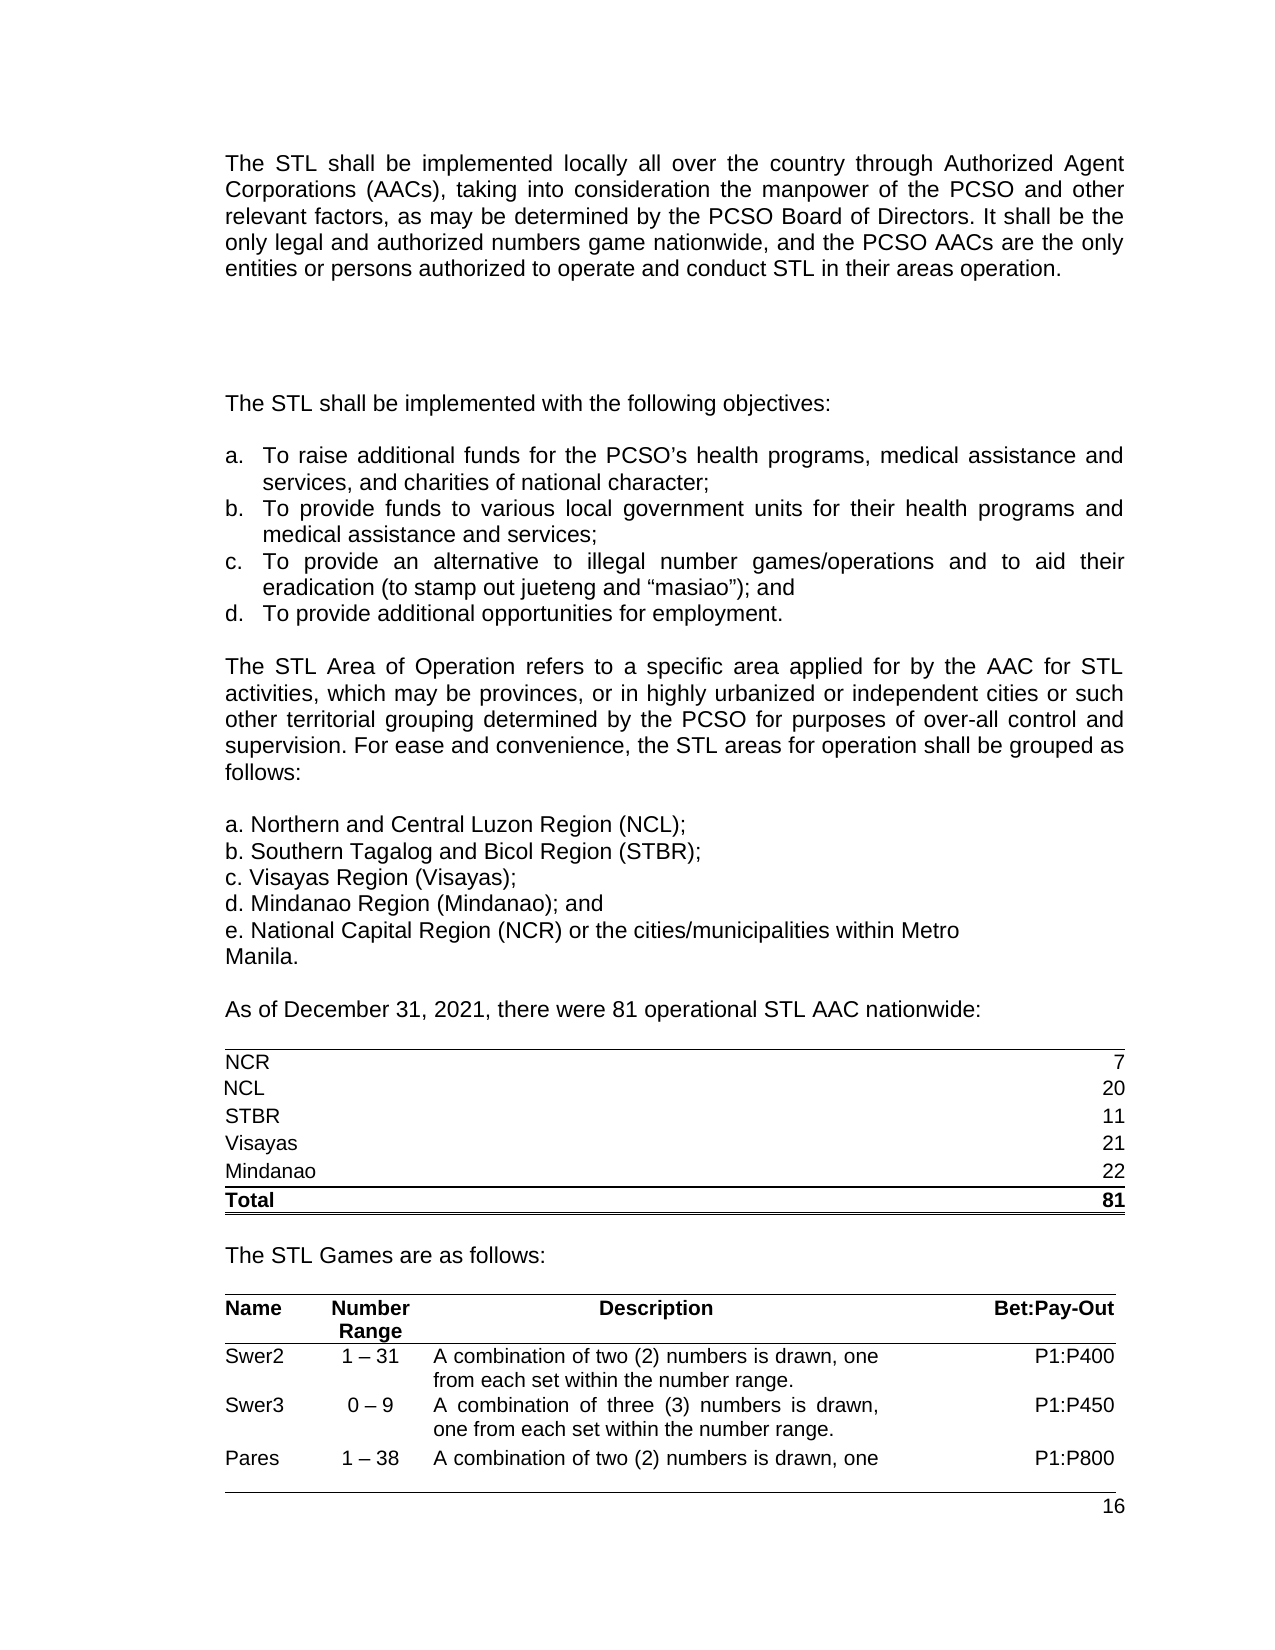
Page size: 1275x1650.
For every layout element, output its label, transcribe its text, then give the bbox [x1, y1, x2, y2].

list To provide funds to various local government units for their health programs and medical assistance and services; [225, 495, 1125, 548]
table_cell NCL [225, 1076, 750, 1104]
table_cell 20 [750, 1076, 1125, 1104]
table_cell Swer3 [225, 1393, 319, 1445]
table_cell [422, 1445, 891, 1492]
table_cell 1 – 31 [319, 1344, 422, 1393]
text As of December 31, 2021, there were 81 operational STL AAC nationwide: [225, 996, 1125, 1022]
text Manila. [225, 943, 1125, 969]
table_cell 1 – 38 [319, 1445, 422, 1492]
table_cell Total [225, 1188, 750, 1212]
table_cell P1:P400 [891, 1344, 1116, 1393]
table_header 7 [750, 1050, 1125, 1076]
list To provide additional opportunities for employment. [225, 600, 1125, 627]
table_header Bet:Pay-Out [891, 1295, 1116, 1343]
text The STL shall be implemented with the following objectives: [225, 389, 1125, 416]
table_cell P1:P800 [891, 1445, 1116, 1492]
table_cell Pares [225, 1445, 319, 1492]
table_cell 21 [750, 1131, 1125, 1159]
text The STL shall be implemented locally all over the country through Authorized Agent Corporations (AACs), taking into consideration the manpower of the PCSO and other relevant factors, as may be determined by the PCSO Board of Directors. It shall be the only legal and authorized numbers game nationwide, and the PCSO AACs are the only entities or persons authorized to operate and conduct STL in their areas operation. [225, 150, 1125, 282]
table_cell 0 – 9 [319, 1393, 422, 1445]
text b. Southern Tagalog and Bicol Region (STBR); [225, 838, 1125, 864]
text The STL Area of Operation refers to a specific area applied for by the AAC for STL activities, which may be provinces, or in highly urbanized or independent cities or such other territorial grouping determined by the PCSO for purposes of over-all control and supervision. For ease and convenience, the STL areas for operation shall be grouped as follows: [225, 653, 1125, 785]
table_header NCR [225, 1050, 750, 1076]
list To provide an alternative to illegal number games/operations and to aid their eradication (to stamp out jueteng and “masiao”); and [225, 548, 1125, 600]
table_cell 11 [750, 1104, 1125, 1131]
table_cell STBR [225, 1104, 750, 1131]
table_header Number Range [319, 1295, 422, 1343]
text a. Northern and Central Luzon Region (NCL); [225, 811, 1125, 838]
table_cell Visayas [225, 1131, 750, 1159]
table_cell 81 [750, 1188, 1125, 1212]
text The STL Games are as follows: [225, 1242, 1125, 1268]
table_cell P1:P450 [891, 1393, 1116, 1445]
table_header Description [422, 1295, 891, 1343]
text c. Visayas Region (Visayas); [225, 864, 1125, 890]
text e. National Capital Region (NCR) or the cities/municipalities within Metro [225, 917, 1125, 943]
list To raise additional funds for the PCSO’s health programs, medical assistance and services, and charities of national character; [225, 442, 1125, 495]
table_cell Swer2 [225, 1344, 319, 1393]
table_cell Mindanao [225, 1159, 750, 1186]
table_cell A combination of two (2) numbers is drawn, one from each set within the number range. [422, 1344, 891, 1393]
table_cell A combination of three (3) numbers is drawn, one from each set within the number range. [422, 1393, 891, 1445]
table_header Name [225, 1295, 319, 1343]
text d. Mindanao Region (Mindanao); and [225, 890, 1125, 917]
table_cell 22 [750, 1159, 1125, 1186]
